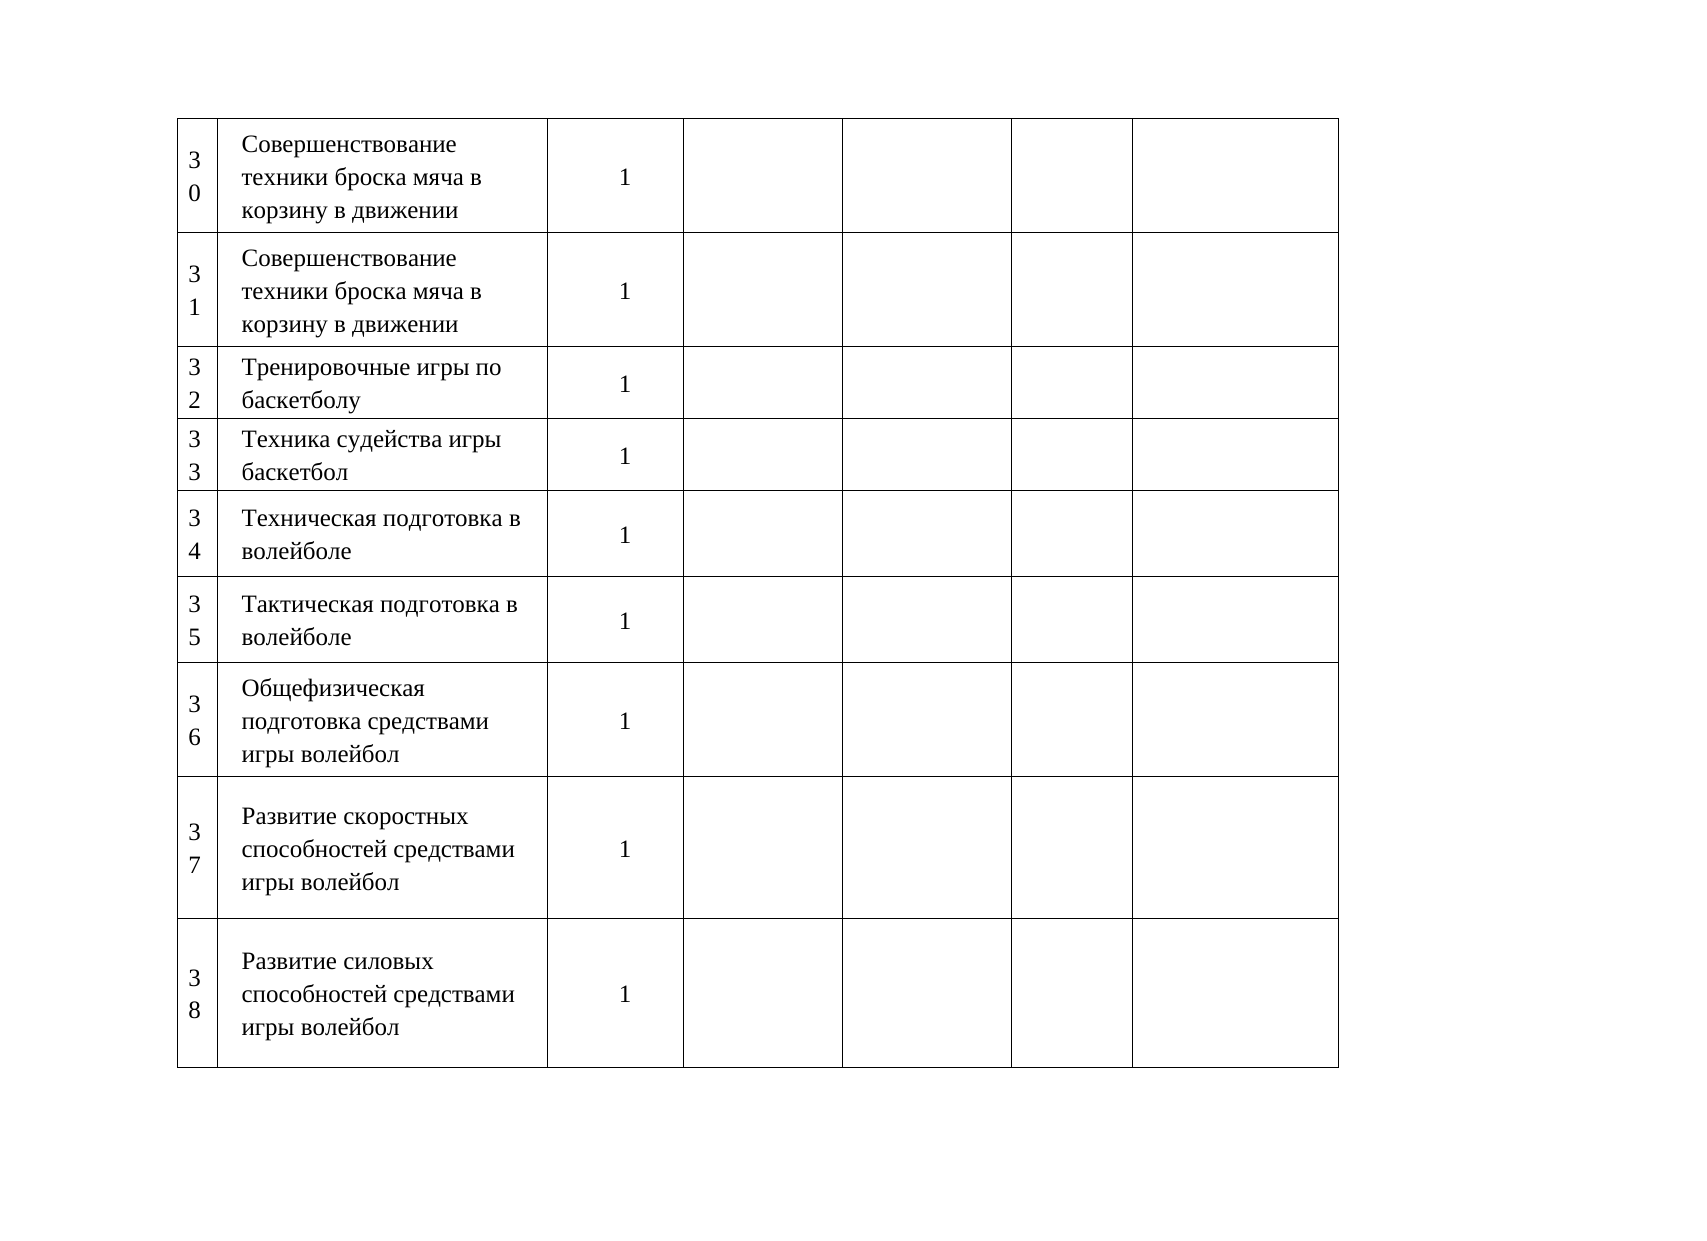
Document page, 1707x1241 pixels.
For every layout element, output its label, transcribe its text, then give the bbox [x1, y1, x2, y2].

table_cell [843, 577, 1011, 662]
table_cell [1012, 777, 1132, 918]
table_cell [1133, 577, 1338, 662]
table_cell [1133, 919, 1338, 1067]
table_cell [1012, 119, 1132, 232]
table_cell [843, 347, 1011, 418]
table_cell 30 [178, 119, 217, 232]
table_cell 34 [178, 491, 217, 576]
table_cell [684, 233, 842, 346]
table_cell 1 [548, 347, 683, 418]
table_cell [1012, 491, 1132, 576]
table_cell Общефизическая подготовка средствами игры волейбол [218, 663, 547, 776]
table_cell 1 [548, 919, 683, 1067]
table_cell [1012, 577, 1132, 662]
table_cell [1012, 919, 1132, 1067]
table_cell 35 [178, 577, 217, 662]
table_cell [1133, 491, 1338, 576]
table_cell 1 [548, 233, 683, 346]
table_cell [684, 491, 842, 576]
table_cell 1 [548, 777, 683, 918]
table_cell Техническая подготовка в волейболе [218, 491, 547, 576]
table_cell 37 [178, 777, 217, 918]
table_cell [684, 419, 842, 490]
table_cell [1133, 663, 1338, 776]
table_cell [843, 419, 1011, 490]
table_cell Тактическая подготовка в волейболе [218, 577, 547, 662]
table_cell 1 [548, 663, 683, 776]
table_cell [843, 919, 1011, 1067]
table_cell [1012, 419, 1132, 490]
table_cell [1133, 119, 1338, 232]
table_cell [1012, 663, 1132, 776]
table_cell 38 [178, 919, 217, 1067]
table_cell 33 [178, 419, 217, 490]
table_cell [843, 119, 1011, 232]
table_cell [684, 663, 842, 776]
table_cell [684, 347, 842, 418]
table_cell [1133, 347, 1338, 418]
table_cell [684, 577, 842, 662]
table_cell 32 [178, 347, 217, 418]
table_cell [1133, 777, 1338, 918]
table_cell [843, 491, 1011, 576]
table_cell 1 [548, 577, 683, 662]
table_cell Развитие силовых способностей средствами игры волейбол [218, 919, 547, 1067]
table_cell [843, 663, 1011, 776]
table_cell 36 [178, 663, 217, 776]
table_cell [1133, 233, 1338, 346]
table_cell [684, 119, 842, 232]
table_cell [1012, 233, 1132, 346]
table_cell [843, 777, 1011, 918]
table_cell Совершенствование техники броска мяча в корзину в движении [218, 233, 547, 346]
table_cell 1 [548, 119, 683, 232]
table_cell [1133, 419, 1338, 490]
table_cell [684, 919, 842, 1067]
table_cell Развитие скоростных способностей средствами игры волейбол [218, 777, 547, 918]
table_cell Тренировочные игры по баскетболу [218, 347, 547, 418]
table_cell 1 [548, 419, 683, 490]
table_cell 1 [548, 491, 683, 576]
table_cell 31 [178, 233, 217, 346]
table_cell Совершенствование техники броска мяча в корзину в движении [218, 119, 547, 232]
table_cell [843, 233, 1011, 346]
table_cell [1012, 347, 1132, 418]
table_cell [684, 777, 842, 918]
table_cell Техника судейства игры баскетбол [218, 419, 547, 490]
